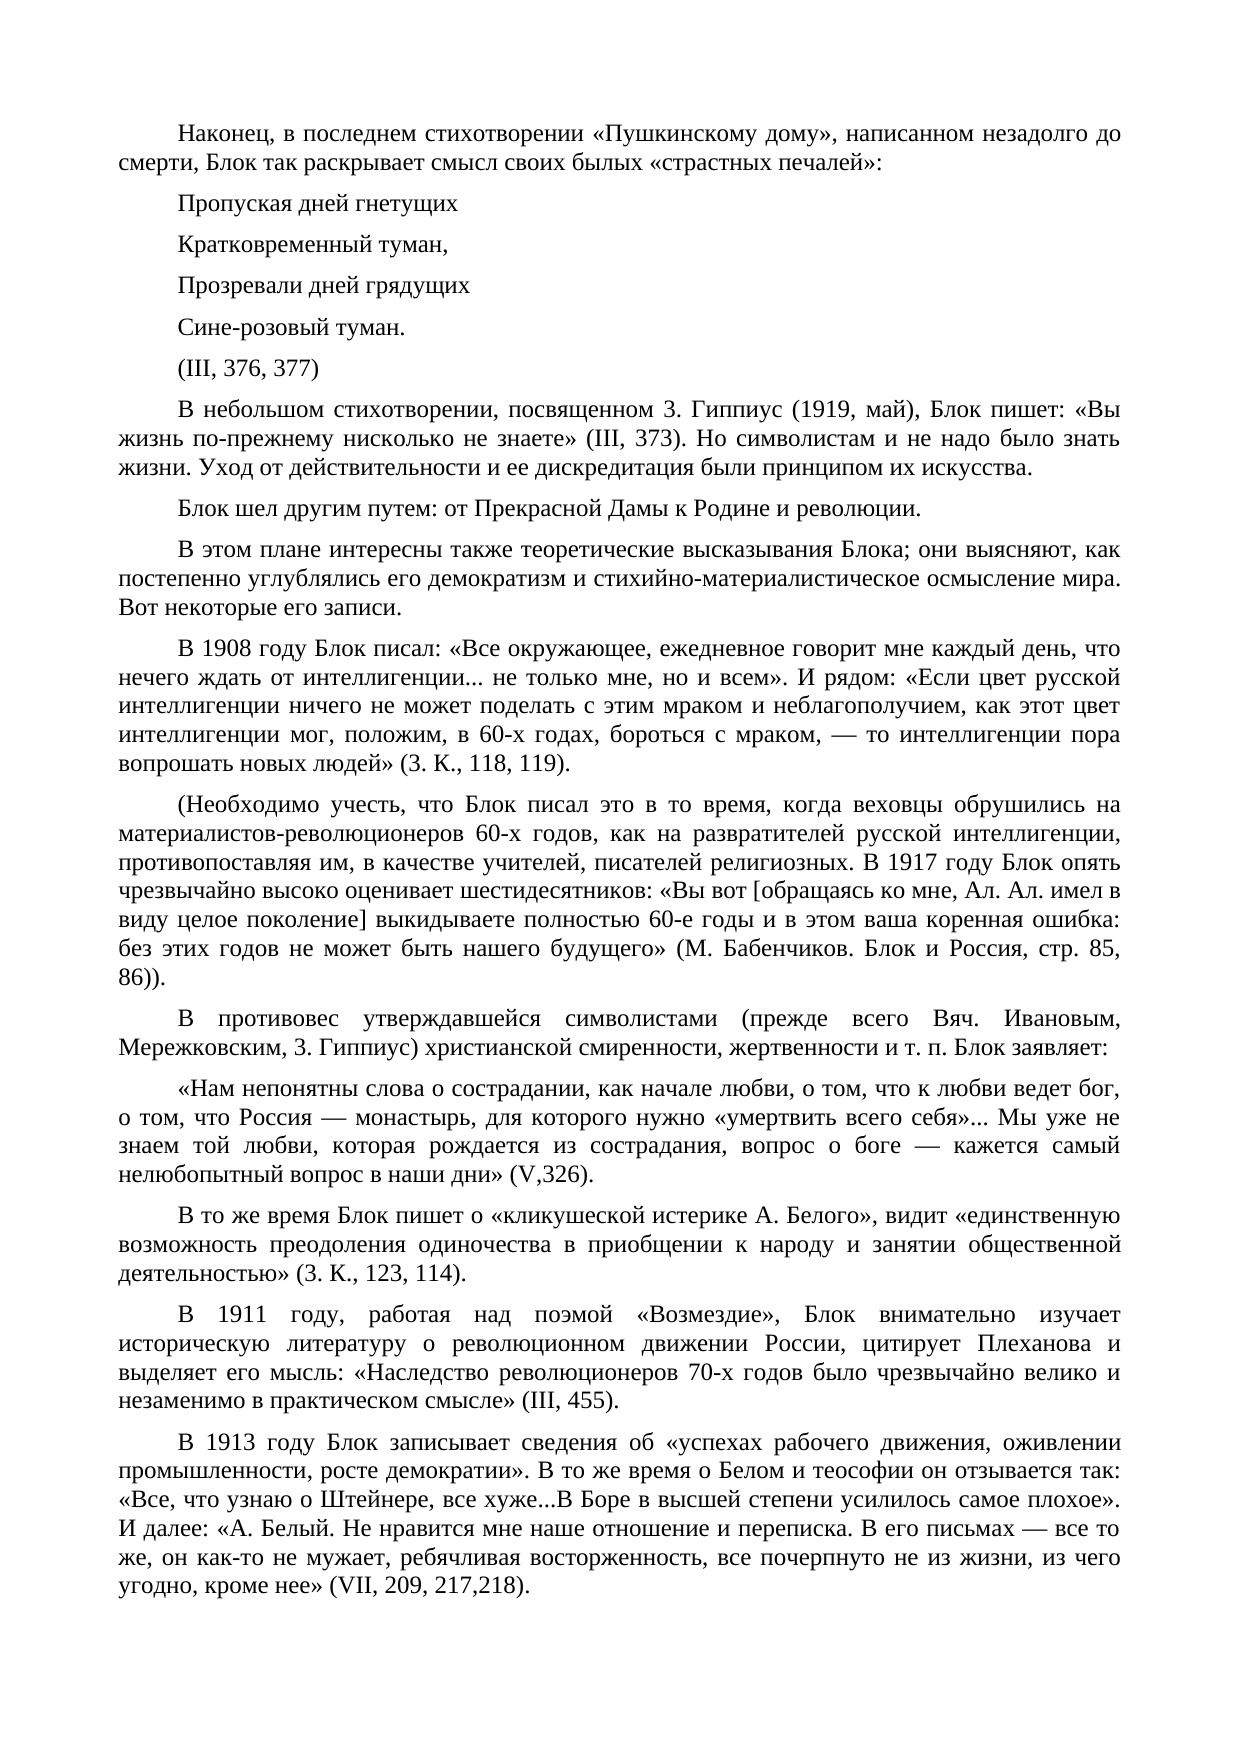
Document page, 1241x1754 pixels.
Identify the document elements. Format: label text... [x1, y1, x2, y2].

text Прозревали дней грядущих [118, 271, 1122, 299]
text В 1908 году Блок писал: «Все окружающее, ежедневное говорит мне каждый день, что нечего ждать от интеллигенции... не только мне, но и всем». И рядом: «Если цвет русской интеллигенции ничего не может поделать с этим мраком и неблагополучием, как этот цвет интеллигенции мог, положим, в 60-х годах, бороться с мраком, — то интеллигенции пора вопрошать новых людей» (3. К., 118, 119). [118, 633, 1122, 777]
text В небольшом стихотворении, посвященном 3. Гиппиус (1919, май), Блок пишет: «Вы жизнь по-прежнему нисколько не знаете» (III, 373). Но символистам и не надо было знать жизни. Уход от действительности и ее дискредитация были принципом их искусства. [118, 394, 1122, 481]
text В то же время Блок пишет о «кликушеской истерике А. Белого», видит «единственную возможность преодоления одиночества в приобщении к народу и занятии общественной деятельностью» (3. К., 123, 114). [118, 1201, 1122, 1287]
text (III, 376, 377) [118, 353, 1122, 382]
text Наконец, в последнем стихотворении «Пушкинскому дому», написанном незадолго до смерти, Блок так раскрывает смысл своих былых «страстных печалей»: [118, 118, 1122, 176]
text Пропуская дней гнетущих [118, 188, 1122, 217]
text В этом плане интересны также теоретические высказывания Блока; они выясняют, как постепенно углублялись его демократизм и стихийно-материалистическое осмысление мира. Вот некоторые его записи. [118, 534, 1122, 621]
text Кратковременный туман, [118, 229, 1122, 258]
text В 1913 году Блок записывает сведения об «успехах рабочего движения, оживлении промышленности, росте демократии». В то же время о Белом и теософии он отзывается так: «Все, что узнаю о Штейнере, все хуже...В Боре в высшей степени усилилось самое плохое». И далее: «A. Белый. Не нравится мне наше отношение и переписка. В его письмах — все то же, он как-то не мужает, ребячливая восторженность, все почерпнуто не из жизни, из чего угодно, кроме нее» (VII, 209, 217,218). [118, 1427, 1122, 1599]
text Сине-розовый туман. [118, 312, 1122, 341]
text Блок шел другим путем: от Прекрасной Дамы к Родине и революции. [118, 493, 1122, 522]
text (Необходимо учесть, что Блок писал это в то время, когда веховцы обрушились на материалистов-революционеров 60-х годов, как на развратителей русской интеллигенции, противопоставляя им, в качестве учителей, писателей религиозных. В 1917 году Блок опять чрезвычайно высоко оценивает шестидесятников: «Вы вот [обращаясь ко мне, Ал. Ал. имел в виду целое поколение] выкидываете полностью 60-е годы и в этом ваша коренная ошибка: без этих годов не может быть нашего будущего» (М. Бабенчиков. Блок и Россия, стр. 85, 86)). [118, 789, 1122, 991]
text В противовес утверждавшейся символистами (прежде всего Вяч. Ивановым, Мережковским, 3. Гиппиус) христианской смиренности, жертвенности и т. п. Блок заявляет: [118, 1003, 1122, 1061]
text «Нам непонятны слова о сострадании, как начале любви, о том, что к любви ведет бог, о том, что Россия — монастырь, для которого нужно «умертвить всего себя»... Мы уже не знаем той любви, которая рождается из сострадания, вопрос о боге — кажется самый нелюбопытный вопрос в наши дни» (V,326). [118, 1073, 1122, 1188]
text В 1911 году, работая над поэмой «Возмездие», Блок внимательно изучает историческую литературу о революционном движении России, цитирует Плеханова и выделяет его мысль: «Наследство революционеров 70-х годов было чрезвычайно велико и незаменимо в практическом смысле» (III, 455). [118, 1299, 1122, 1414]
